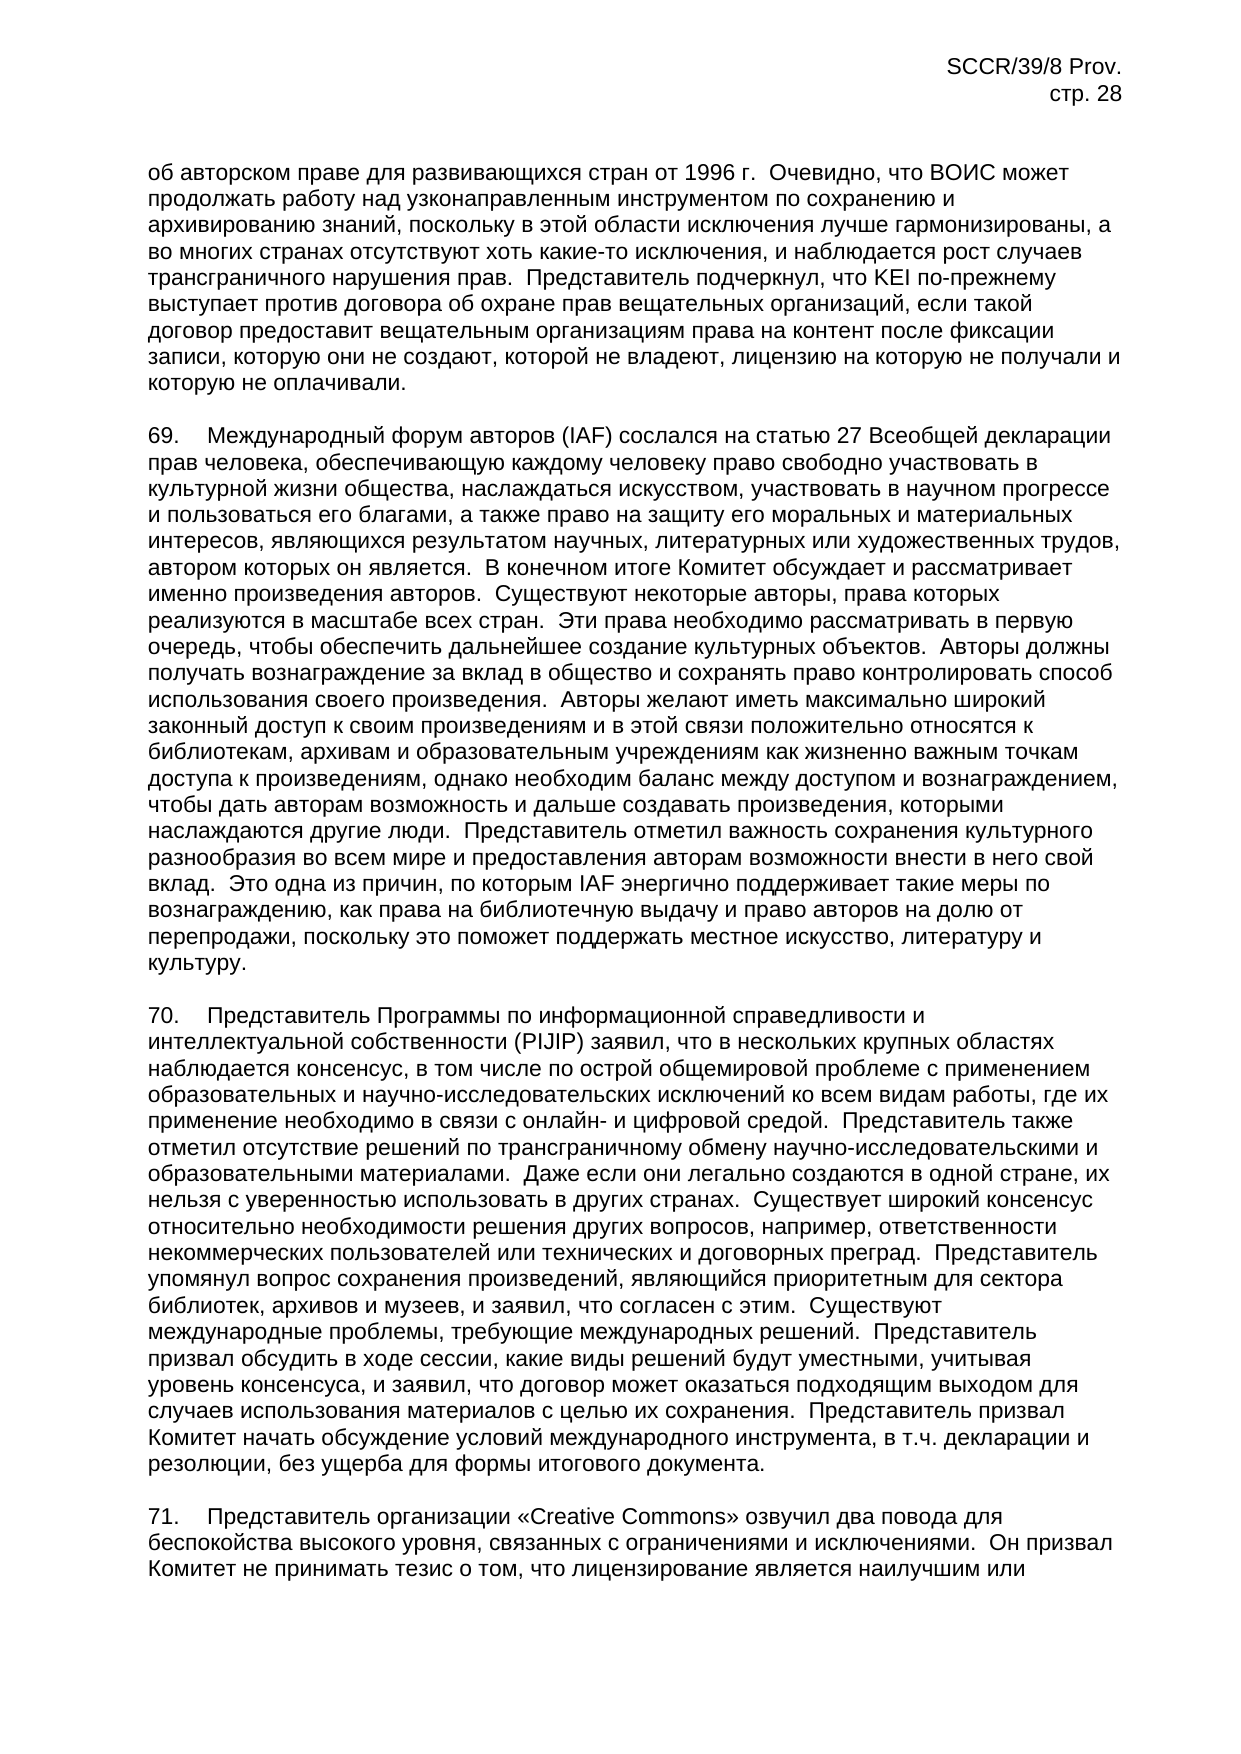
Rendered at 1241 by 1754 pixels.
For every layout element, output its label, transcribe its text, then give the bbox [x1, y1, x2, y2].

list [148, 158, 1122, 396]
list Представитель Программы по информационной справедливости и интеллектуальной собственности (PIJIP) заявил, что в нескольких крупных областях наблюдается консенсус, в том числе по острой общемировой проблеме с применением образовательных и научно-исследовательских исключений ко всем видам работы, где их применение необходимо в связи с онлайн- и цифровой средой. Представитель также отметил отсутствие решений по трансграничному обмену научно-исследовательскими и образовательными материалами. Даже если они легально создаются в одной стране, их нельзя с уверенностью использовать в других странах. Существует широкий консенсус относительно необходимости решения других вопросов, например, ответственности некоммерческих пользователей или технических и договорных преград. Представитель упомянул вопрос сохранения произведений, являющийся приоритетным для сектора библиотек, архивов и музеев, и заявил, что согласен с этим. Существуют международные проблемы, требующие международных решений. Представитель призвал обсудить в ходе сессии, какие виды решений будут уместными, учитывая уровень консенсуса, и заявил, что договор может оказаться подходящим выходом для случаев использования материалов с целью их сохранения. Представитель призвал Комитет начать обсуждение условий международного инструмента, в т.ч. декларации и резолюции, без ущерба для формы итогового документа. [148, 1002, 1122, 1476]
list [148, 1503, 1122, 1582]
list Международный форум авторов (IAF) сослался на статью 27 Всеобщей декларации прав человека, обеспечивающую каждому человеку право свободно участвовать в культурной жизни общества, наслаждаться искусством, участвовать в научном прогрессе и пользоваться его благами, а также право на защиту его моральных и материальных интересов, являющихся результатом научных, литературных или художественных трудов, автором которых он является. В конечном итоге Комитет обсуждает и рассматривает именно произведения авторов. Существуют некоторые авторы, права которых реализуются в масштабе всех стран. Эти права необходимо рассматривать в первую очередь, чтобы обеспечить дальнейшее создание культурных объектов. Авторы должны получать вознаграждение за вклад в общество и сохранять право контролировать способ использования своего произведения. Авторы желают иметь максимально широкий законный доступ к своим произведениям и в этой связи положительно относятся к библиотекам, архивам и образовательным учреждениям как жизненно важным точкам доступа к произведениям, однако необходим баланс между доступом и вознаграждением, чтобы дать авторам возможность и дальше создавать произведения, которыми наслаждаются другие люди. Представитель отметил важность сохранения культурного разнообразия во всем мире и предоставления авторам возможности внести в него свой вклад. Это одна из причин, по которым IAF энергично поддерживает такие меры по вознаграждению, как права на библиотечную выдачу и право авторов на долю от перепродажи, поскольку это поможет поддержать местное искусство, литературу и культуру. [148, 422, 1122, 976]
